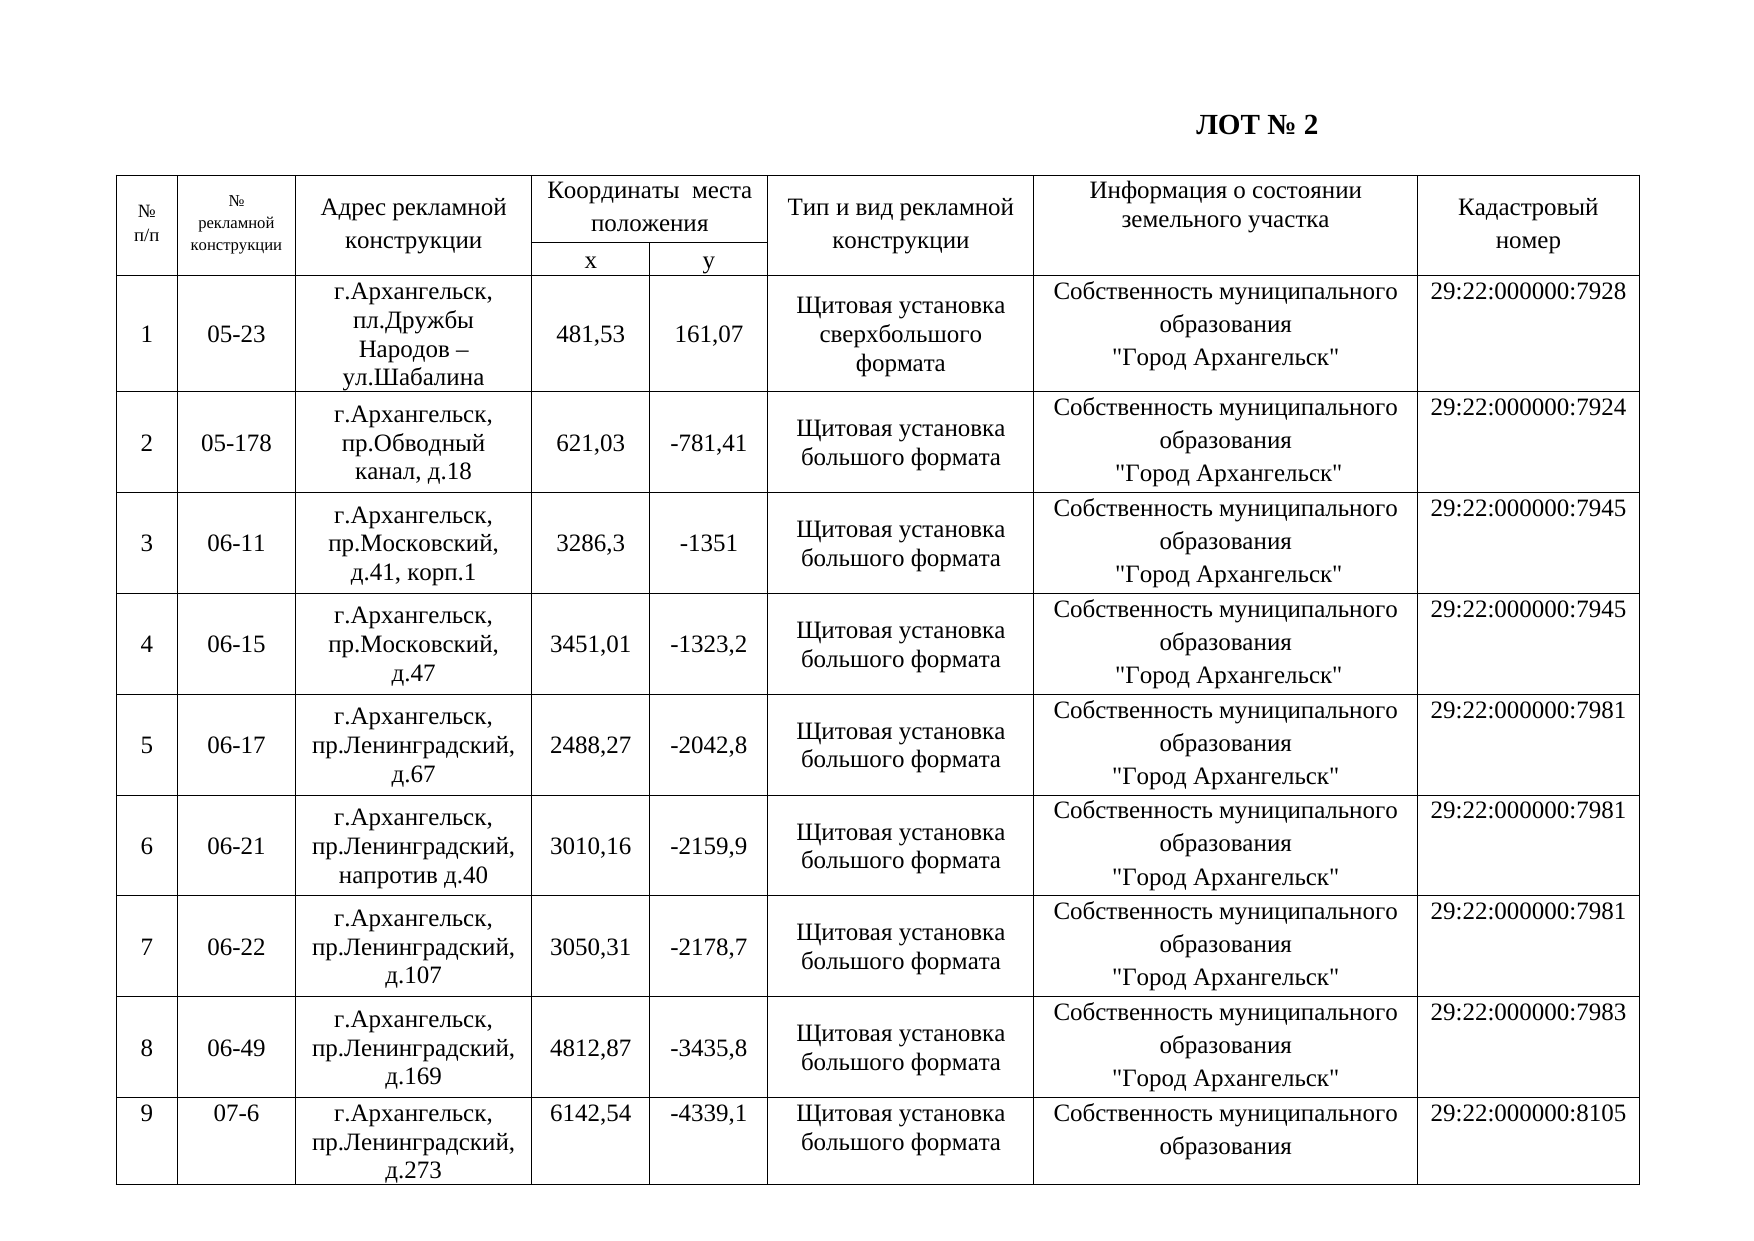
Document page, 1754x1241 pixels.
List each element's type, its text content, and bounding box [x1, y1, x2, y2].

table_header Координаты места положения [532, 176, 767, 242]
table_cell 3 [117, 493, 177, 593]
table_header № п/п [117, 176, 177, 275]
table_cell 3010,16 [532, 796, 649, 895]
table_cell 6142,54 [532, 1098, 649, 1184]
table_cell 4812,87 [532, 997, 649, 1097]
table_cell 29:22:000000:7981 [1418, 796, 1639, 895]
table_cell 06-22 [178, 896, 295, 996]
table_cell Собственность муниципального образования "Город Архангельск" [1034, 276, 1417, 391]
table_cell -781,41 [650, 392, 767, 492]
table_cell 7 [117, 896, 177, 996]
table_cell Собственность муниципального образования "Город Архангельск" [1034, 594, 1417, 694]
table_cell 3050,31 [532, 896, 649, 996]
table_cell -2042,8 [650, 695, 767, 794]
table_cell Щитовая установка сверхбольшого формата [768, 276, 1033, 391]
table_cell Щитовая установка большого формата [768, 796, 1033, 895]
table_cell 29:22:000000:7983 [1418, 997, 1639, 1097]
table_cell г.Архангельск, пр.Московский, д.41, корп.1 [296, 493, 531, 593]
table_cell Щитовая установка большого формата [768, 392, 1033, 492]
table_cell 481,53 [532, 276, 649, 391]
table_cell 1 [117, 276, 177, 391]
table_cell 06-15 [178, 594, 295, 694]
table_cell Щитовая установка большого формата [768, 997, 1033, 1097]
table_cell 9 [117, 1098, 177, 1184]
table_cell 2488,27 [532, 695, 649, 794]
table_cell 29:22:000000:7981 [1418, 896, 1639, 996]
table_cell 3286,3 [532, 493, 649, 593]
table_cell 8 [117, 997, 177, 1097]
table_cell Щитовая установка большого формата [768, 493, 1033, 593]
table_cell -1351 [650, 493, 767, 593]
table_cell 2 [117, 392, 177, 492]
table_cell 5 [117, 695, 177, 794]
table_cell Щитовая установка большого формата [768, 695, 1033, 794]
table_cell Собственность муниципального образования "Город Архангельск" [1034, 896, 1417, 996]
table_cell Собственность муниципального образования "Город Архангельск" [1034, 392, 1417, 492]
table_cell 29:22:000000:7945 [1418, 493, 1639, 593]
table_cell 161,07 [650, 276, 767, 391]
table_cell 3451,01 [532, 594, 649, 694]
table_cell 05-23 [178, 276, 295, 391]
table_cell 29:22:000000:7928 [1418, 276, 1639, 391]
table_cell -2178,7 [650, 896, 767, 996]
table_cell Собственность муниципального образования "Город Архангельск" [1034, 796, 1417, 895]
table_cell 29:22:000000:7945 [1418, 594, 1639, 694]
table_header Тип и вид рекламной конструкции [768, 176, 1033, 275]
table_cell 29:22:000000:7924 [1418, 392, 1639, 492]
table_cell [1034, 1098, 1417, 1184]
table_cell 621,03 [532, 392, 649, 492]
table_header Информация о состоянии земельного участка [1034, 176, 1417, 275]
table_cell -4339,1 [650, 1098, 767, 1184]
table_header № рекламной конструкции [178, 176, 295, 275]
table_cell г.Архангельск, пр.Ленинградский, д.107 [296, 896, 531, 996]
table_cell y [650, 243, 767, 275]
table_cell Щитовая установка большого формата [768, 896, 1033, 996]
table_cell г.Архангельск, пр.Обводный канал, д.18 [296, 392, 531, 492]
table_cell г.Архангельск, пл.Дружбы Народов – ул.Шабалина [296, 276, 531, 391]
table_cell x [532, 243, 649, 275]
table_cell 05-178 [178, 392, 295, 492]
table_cell г.Архангельск, пр.Ленинградский, д.67 [296, 695, 531, 794]
table_cell г.Архангельск, пр.Ленинградский, д.169 [296, 997, 531, 1097]
table_cell Щитовая установка большого формата [768, 594, 1033, 694]
table_cell 06-17 [178, 695, 295, 794]
table_cell Собственность муниципального образования "Город Архангельск" [1034, 997, 1417, 1097]
table_header Кадастровый номер [1418, 176, 1639, 275]
table_cell 6 [117, 796, 177, 895]
table_header Адрес рекламной конструкции [296, 176, 531, 275]
table_cell 06-11 [178, 493, 295, 593]
table_cell 06-49 [178, 997, 295, 1097]
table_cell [296, 1098, 531, 1184]
text ЛОТ № 2 [1196, 107, 1636, 141]
table_cell -2159,9 [650, 796, 767, 895]
table_cell г.Архангельск, пр.Московский, д.47 [296, 594, 531, 694]
table_cell 06-21 [178, 796, 295, 895]
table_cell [768, 1098, 1033, 1184]
table_cell -3435,8 [650, 997, 767, 1097]
table_cell Собственность муниципального образования "Город Архангельск" [1034, 695, 1417, 794]
table_cell -1323,2 [650, 594, 767, 694]
table_cell 07-6 [178, 1098, 295, 1184]
table_cell 4 [117, 594, 177, 694]
table_cell г.Архангельск, пр.Ленинградский, напротив д.40 [296, 796, 531, 895]
table_cell Собственность муниципального образования "Город Архангельск" [1034, 493, 1417, 593]
table_cell 29:22:000000:8105 [1418, 1098, 1639, 1184]
table_cell 29:22:000000:7981 [1418, 695, 1639, 794]
